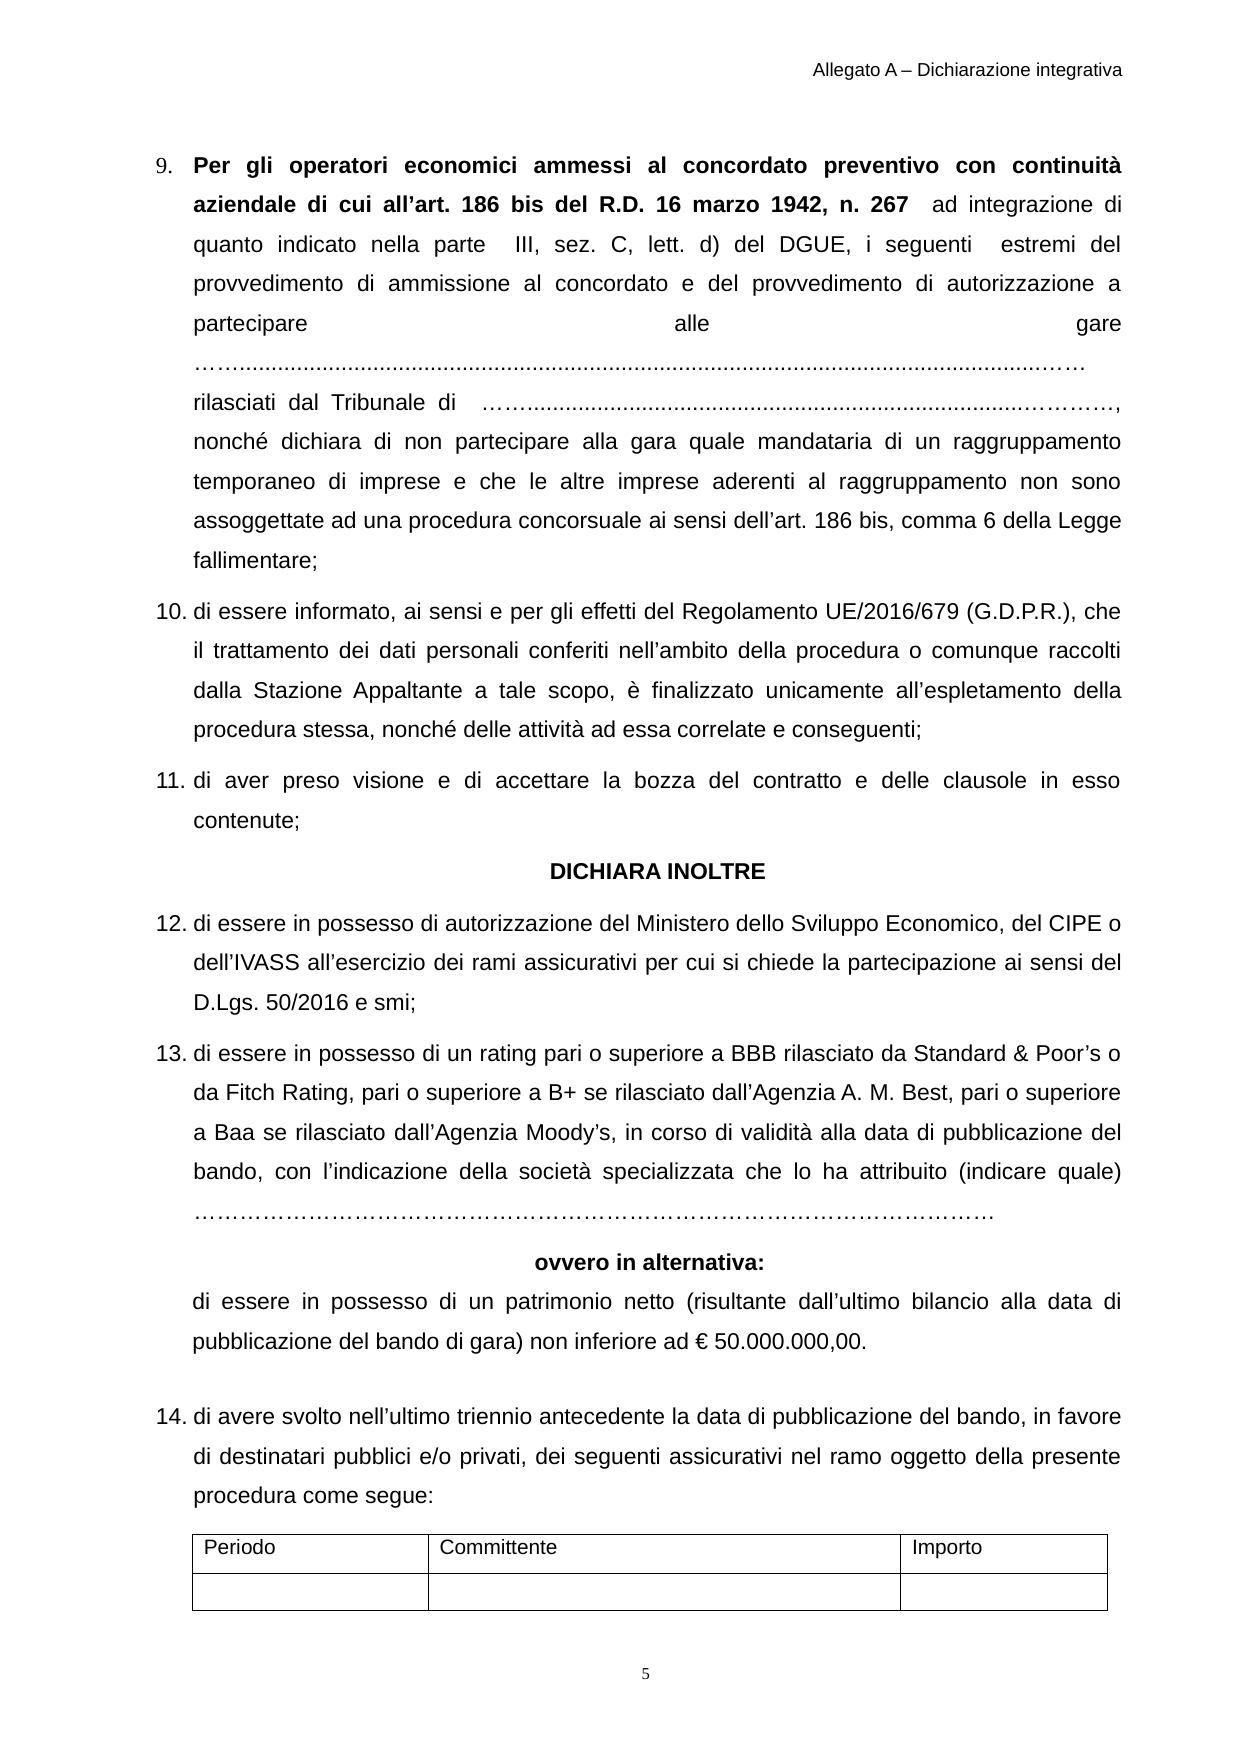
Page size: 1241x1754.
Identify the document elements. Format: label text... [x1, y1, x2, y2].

text ovvero in alternativa: [177, 1249, 1122, 1275]
table_cell [429, 1574, 900, 1610]
list di essere informato, ai sensi e per gli effetti del Regolamento UE/2016/679 (G.D.P.R.), che il trattamento dei dati personali conferiti nell’ambito della procedura o comunque raccolti dalla Stazione Appaltante a tale scopo, è finalizzato unicamente all’espletamento della procedura stessa, nonché delle attività ad essa correlate e conseguenti; [156, 598, 1122, 743]
table_header Committente [429, 1535, 900, 1573]
table_header Periodo [193, 1535, 428, 1573]
text DICHIARA INOLTRE [193, 858, 1122, 884]
table_cell [193, 1574, 428, 1610]
list di aver preso visione e di accettare la bozza del contratto e delle clausole in esso contenute; [156, 767, 1122, 833]
list di avere svolto nell’ultimo triennio antecedente la data di pubblicazione del bando, in favore di destinatari pubblici e/o privati, dei seguenti assicurativi nel ramo oggetto della presente procedura come segue: [156, 1403, 1122, 1508]
list di essere in possesso di autorizzazione del Ministero dello Sviluppo Economico, del CIPE o dell’IVASS all’esercizio dei rami assicurativi per cui si chiede la partecipazione ai sensi del D.Lgs. 50/2016 e smi; [156, 909, 1122, 1015]
list di essere in possesso di un rating pari o superiore a BBB rilasciato da Standard & Poor’s o da Fitch Rating, pari o superiore a B+ se rilasciato dall’Agenzia A. M. Best, pari o superiore a Baa se rilasciato dall’Agenzia Moody’s, in corso di validità alla data di pubblicazione del bando, con l’indicazione della società specializzata che lo ha attribuito (indicare quale) …………………………………………………………………………………………… [156, 1040, 1122, 1224]
list Per gli operatori economici ammessi al concordato preventivo con continuità aziendale di cui all’art. 186 bis del R.D. 16 marzo 1942, n. 267 ad integrazione di quanto indicato nella parte III, sez. C, lett. d) del DGUE, i seguenti estremi del provvedimento di ammissione al concordato e del provvedimento di autorizzazione a partecipare alle gare ……..............................................................................................................................…… rilasciati dal Tribunale di ……..............................................................................…………, nonché dichiara di non partecipare alla gara quale mandataria di un raggruppamento temporaneo di imprese e che le altre imprese aderenti al raggruppamento non sono assoggettate ad una procedura concorsuale ai sensi dell’art. 186 bis, comma 6 della Legge fallimentare; [156, 152, 1122, 573]
table_cell [901, 1574, 1107, 1610]
text di essere in possesso di un patrimonio netto (risultante dall’ultimo bilancio alla data di pubblicazione del bando di gara) non inferiore ad € 50.000.000,00. [192, 1288, 1122, 1354]
table_header Importo [901, 1535, 1107, 1573]
